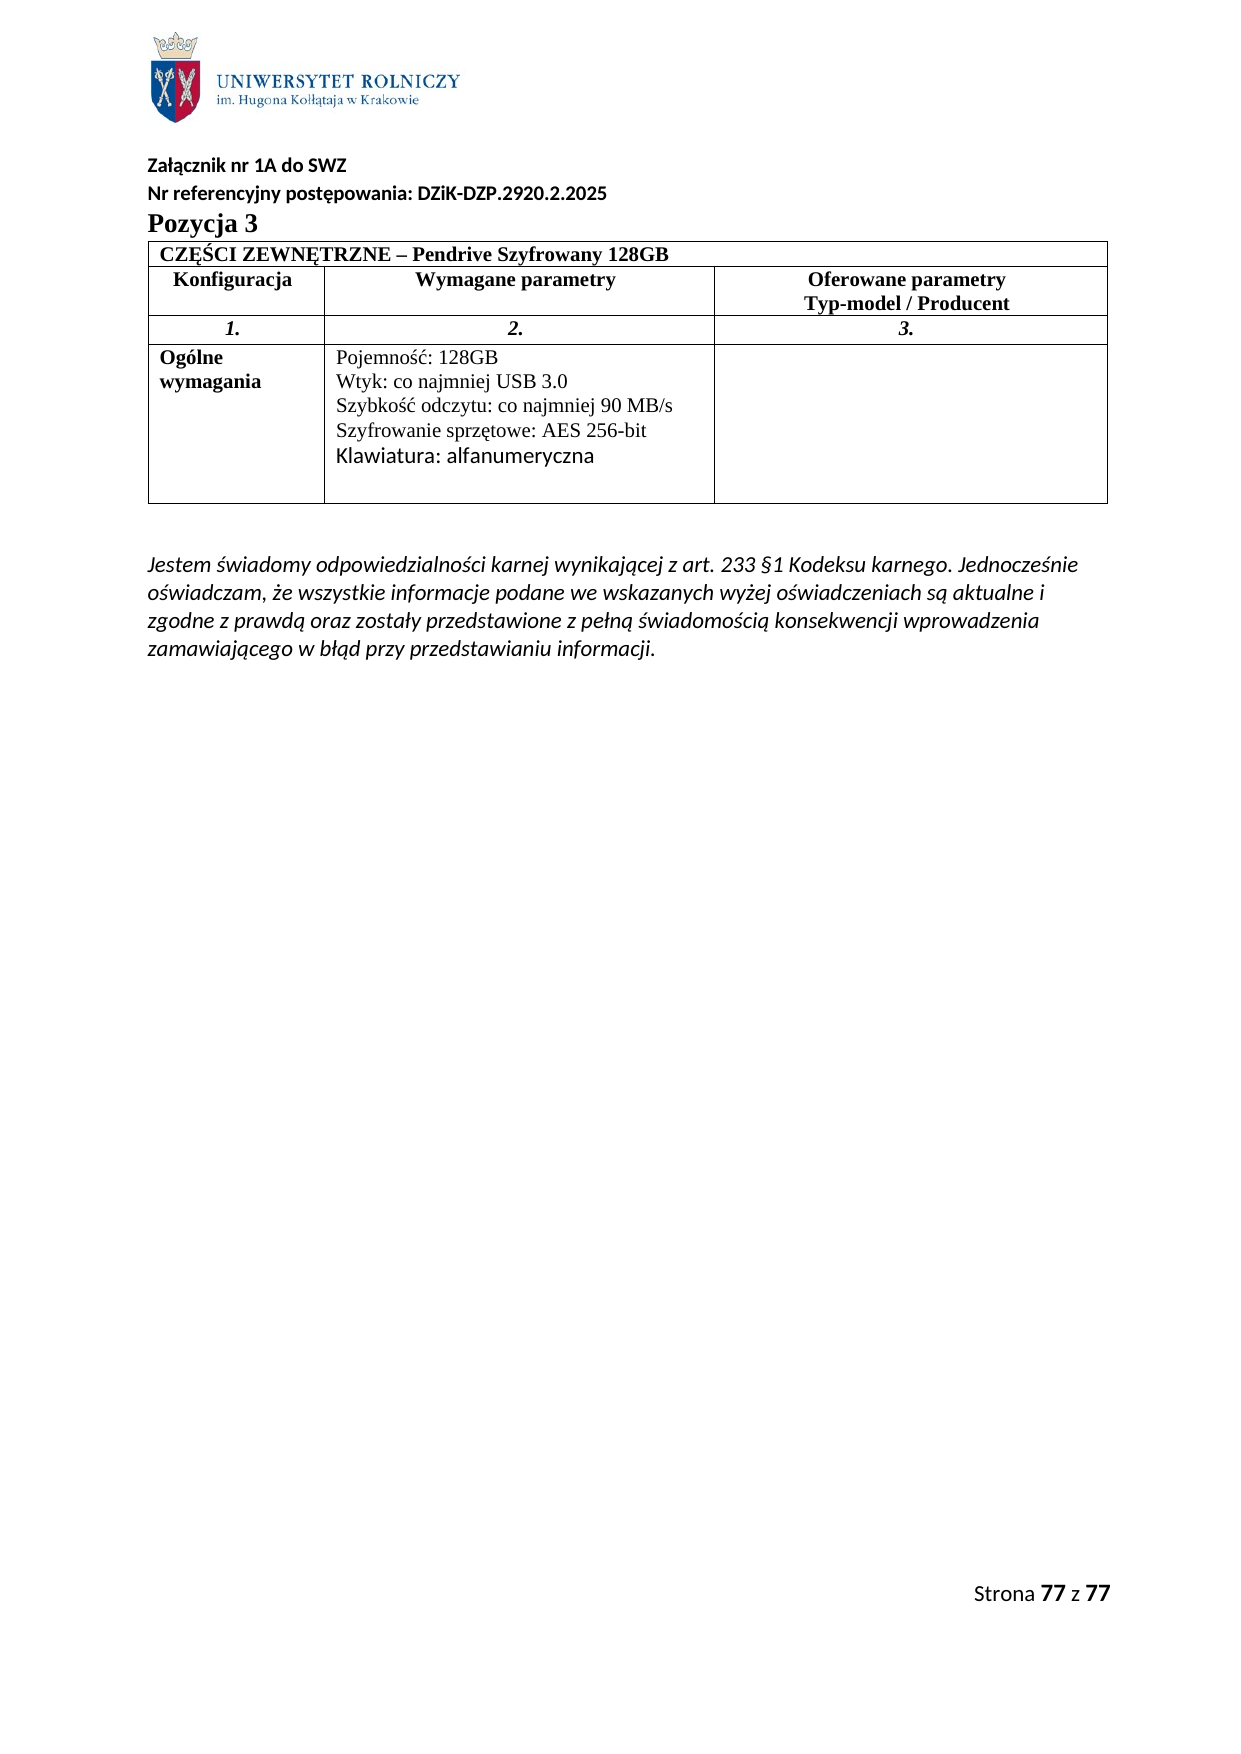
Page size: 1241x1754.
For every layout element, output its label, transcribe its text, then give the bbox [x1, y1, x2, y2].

table_cell 1. [149, 316, 324, 344]
table_cell Pojemność: 128GB Wtyk: co najmniej USB 3.0 Szybkość odczytu: co najmniej 90 MB/s Szyfrowanie sprzętowe: AES 256-bit Klawiatura: alfanumeryczna [325, 345, 714, 503]
subtitle Pozycja 3 [147, 207, 1110, 239]
table_cell 3. [715, 316, 1107, 344]
list Jestem świadomy odpowiedzialności karnej wynikającej z art. 233 §1 Kodeksu karnego. Jednocześnie oświadczam, że wszystkie informacje podane we wskazanych wyżej oświadczeniach są aktualne i zgodne z prawdą oraz zostały przedstawione z pełną świadomością konsekwencji wprowadzenia zamawiającego w błąd przy przedstawianiu informacji. [147, 551, 1110, 663]
table_cell Konfiguracja [149, 267, 324, 315]
picture [147, 32, 474, 126]
table_cell Ogólne wymagania [149, 345, 324, 503]
table_header CZĘŚCI ZEWNĘTRZNE – Pendrive Szyfrowany 128GB [149, 242, 1107, 266]
table_cell Oferowane parametry Typ-model / Producent [715, 267, 1107, 315]
table_cell [715, 345, 1107, 503]
table_cell 2. [325, 316, 714, 344]
table_cell Wymagane parametry [325, 267, 714, 315]
